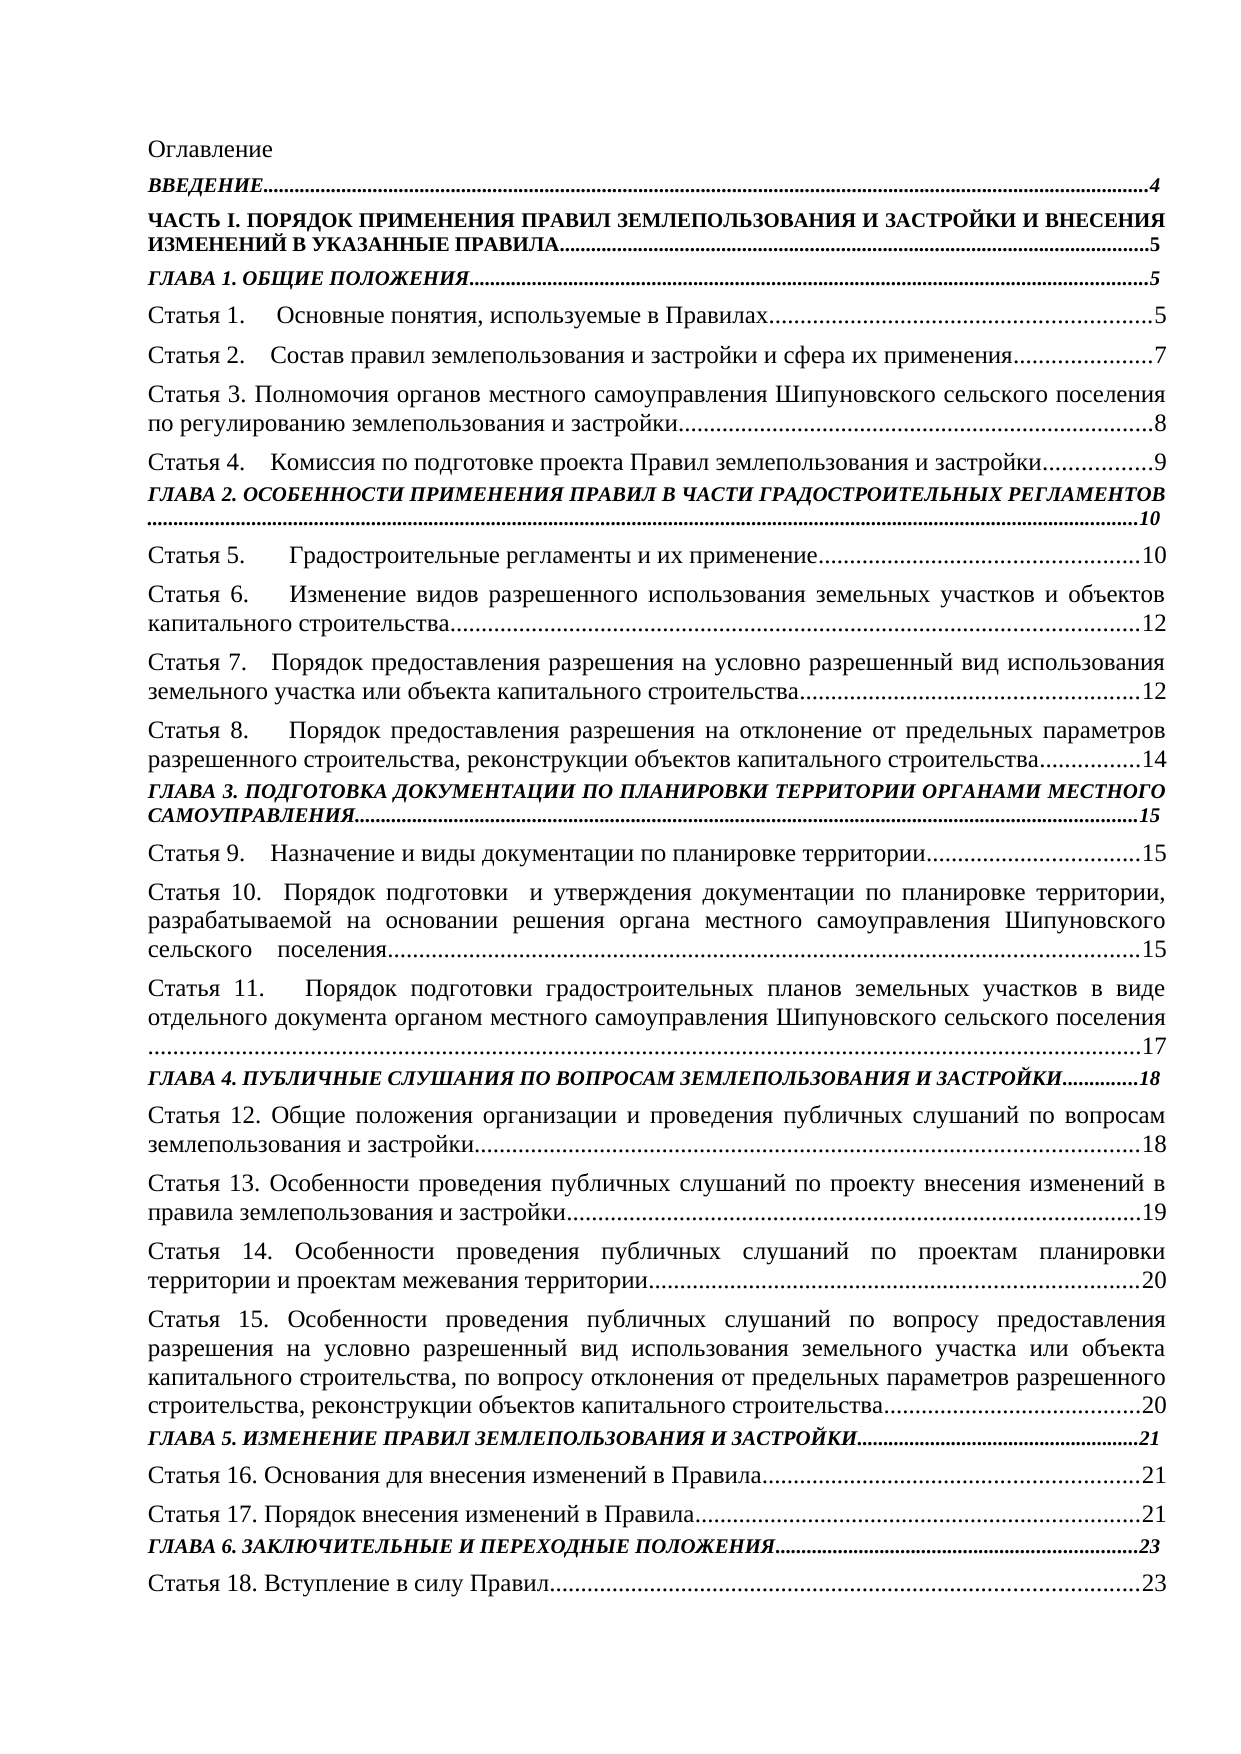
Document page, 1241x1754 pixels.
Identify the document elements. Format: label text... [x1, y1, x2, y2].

text ВВЕДЕНИЕ 4 [148, 173, 1167, 197]
text ЧАСТЬ I. ПОРЯДОК ПРИМЕНЕНИЯ ПРАВИЛ ЗЕМЛЕПОЛЬЗОВАНИЯ И ЗАСТРОЙКИ И ВНЕСЕНИЯ ИЗМЕНЕНИЙ В УКАЗАННЫЕ ПРАВИЛА 5 [148, 207, 1167, 256]
text Статья 7. Порядок предоставления разрешения на условно разрешенный вид использования земельного участка или объекта капитального строительства 12 [148, 647, 1167, 705]
text ГЛАВА 6. ЗАКЛЮЧИТЕЛЬНЫЕ И ПЕРЕХОДНЫЕ ПОЛОЖЕНИЯ 23 [148, 1534, 1167, 1558]
text Статья 13. Особенности проведения публичных слушаний по проекту внесения изменений в правила землепользования и застройки 19 [148, 1168, 1167, 1226]
text Статья 12. Общие положения организации и проведения публичных слушаний по вопросам землепользования и застройки 18 [148, 1100, 1167, 1158]
text Статья 1. Основные понятия, используемые в Правилах 5 [148, 301, 1167, 329]
text Статья 14. Особенности проведения публичных слушаний по проектам планировки территории и проектам межевания территории 20 [148, 1236, 1167, 1294]
text Статья 17. Порядок внесения изменений в Правила 21 [148, 1499, 1167, 1528]
text Статья 10. Порядок подготовки и утверждения документации по планировке территории, разрабатываемой на основании решения органа местного самоуправления Шипуновского сельского поселения 15 [148, 877, 1167, 963]
text Статья 5. Градостроительные регламенты и их применение 10 [148, 540, 1167, 569]
text ГЛАВА 3. ПОДГОТОВКА ДОКУМЕНТАЦИИ ПО ПЛАНИРОВКИ ТЕРРИТОРИИ ОРГАНАМИ МЕСТНОГО САМОУПРАВЛЕНИЯ 15 [148, 779, 1167, 827]
text Статья 16. Основания для внесения изменений в Правила 21 [148, 1460, 1167, 1489]
text Статья 4. Комиссия по подготовке проекта Правил землепользования и застройки 9 [148, 447, 1167, 476]
text Статья 3. Полномочия органов местного самоуправления Шипуновского сельского поселения по регулированию землепользования и застройки 8 [148, 379, 1167, 436]
text Статья 15. Особенности проведения публичных слушаний по вопросу предоставления разрешения на условно разрешенный вид использования земельного участка или объекта капитального строительства, по вопросу отклонения от предельных параметров разрешенного строительства, реконструкции объектов капитального строительства 20 [148, 1304, 1167, 1419]
text Статья 11. Порядок подготовки градостроительных планов земельных участков в виде отдельного документа органом местного самоуправления Шипуновского сельского поселения 17 [148, 973, 1167, 1060]
text ГЛАВА 1. ОБЩИЕ ПОЛОЖЕНИЯ 5 [148, 266, 1167, 290]
text ГЛАВА 4. ПУБЛИЧНЫЕ СЛУШАНИЯ ПО ВОПРОСАМ ЗЕМЛЕПОЛЬЗОВАНИЯ И ЗАСТРОЙКИ 18 [148, 1066, 1167, 1090]
text ГЛАВА 5. ИЗМЕНЕНИЕ ПРАВИЛ ЗЕМЛЕПОЛЬЗОВАНИЯ И ЗАСТРОЙКИ 21 [148, 1425, 1167, 1449]
text Статья 9. Назначение и виды документации по планировке территории 15 [148, 838, 1167, 866]
text ГЛАВА 2. ОСОБЕННОСТИ ПРИМЕНЕНИЯ ПРАВИЛ В ЧАСТИ ГРАДОСТРОИТЕЛЬНЫХ РЕГЛАМЕНТОВ 10 [148, 482, 1167, 530]
text Статья 18. Вступление в силу Правил 23 [148, 1568, 1167, 1597]
text Статья 6. Изменение видов разрешенного использования земельных участков и объектов капитального строительства 12 [148, 579, 1167, 637]
text Статья 2. Состав правил землепользования и застройки и сфера их применения 7 [148, 340, 1167, 368]
text Оглавление [148, 134, 1166, 163]
text Статья 8. Порядок предоставления разрешения на отклонение от предельных параметров разрешенного строительства, реконструкции объектов капитального строительства 14 [148, 715, 1167, 773]
